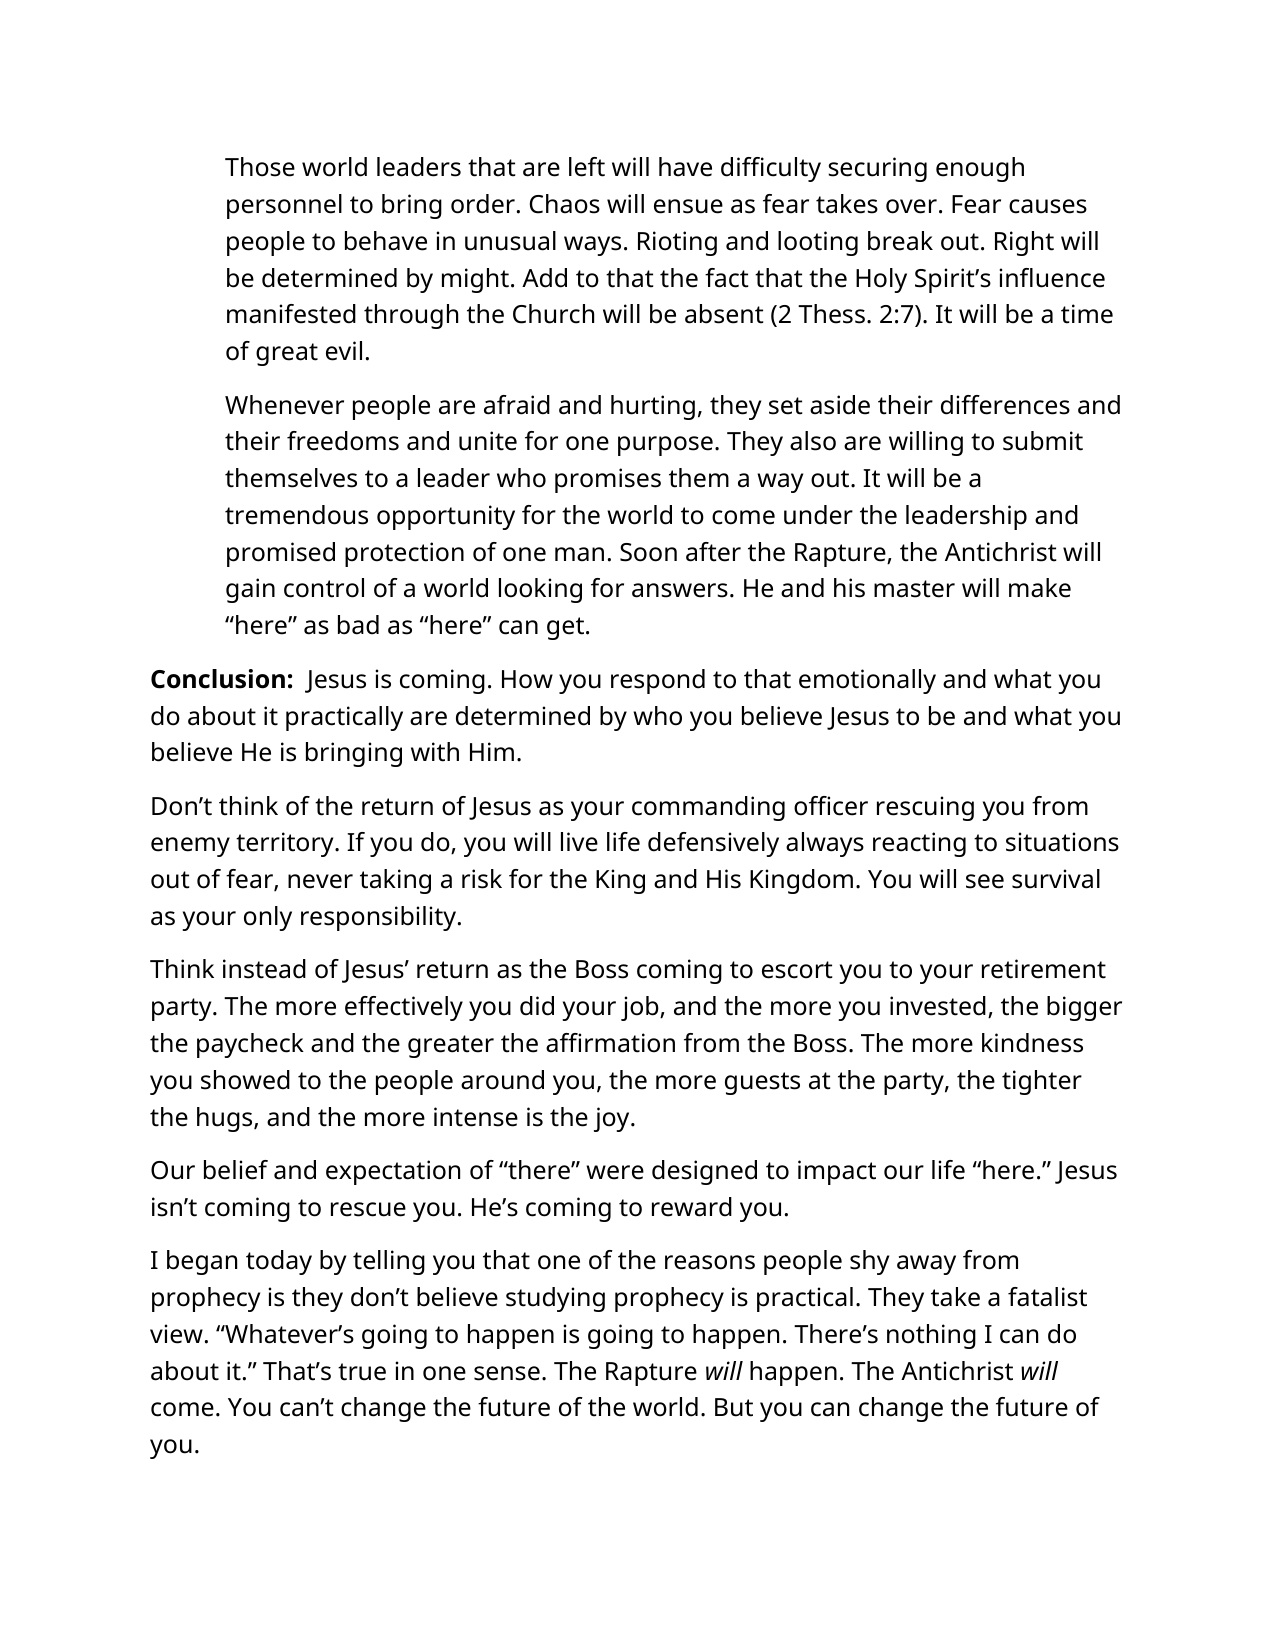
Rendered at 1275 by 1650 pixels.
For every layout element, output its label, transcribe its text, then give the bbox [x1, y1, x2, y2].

text Those world leaders that are left will have difficulty securing enough personnel to bring order. Chaos will ensue as fear takes over. Fear causes people to behave in unusual ways. Rioting and looting break out. Right will be determined by might. Add to that the fact that the Holy Spirit’s influence manifested through the Church will be absent (2 Thess. 2:7). It will be a time of great evil. [225, 150, 1125, 368]
text Whenever people are afraid and hurting, they set aside their differences and their freedoms and unite for one purpose. They also are willing to submit themselves to a leader who promises them a way out. It will be a tremendous opportunity for the world to come under the leadership and promised protection of one man. Soon after the Rapture, the Antichrist will gain control of a world looking for answers. He and his master will make “here” as bad as “here” can get. [225, 387, 1125, 642]
text Our belief and expectation of “there” were designed to impact our life “here.” Jesus isn’t coming to rescue you. He’s coming to reward you. [150, 1153, 1125, 1223]
text I began today by telling you that one of the reasons people shy away from prophecy is they don’t believe studying prophecy is practical. They take a fatalist view. “Whatever’s going to happen is going to happen. There’s nothing I can do about it.” That’s true in one sense. The Rapture will happen. The Antichrist will come. You can’t change the future of the world. But you can change the future of you. [150, 1243, 1125, 1461]
text Think instead of Jesus’ return as the Boss coming to escort you to your retirement party. The more effectively you did your job, and the more you invested, the bigger the paycheck and the greater the affirmation from the Boss. The more kindness you showed to the people around you, the more guests at the party, the tighter the hugs, and the more intense is the joy. [150, 952, 1125, 1133]
text Don’t think of the return of Jesus as your commanding officer rescuing you from enemy territory. If you do, you will live life defensively always reacting to situations out of fear, never taking a risk for the King and His Kingdom. You will see survival as your only responsibility. [150, 788, 1125, 933]
text Conclusion: Jesus is coming. How you respond to that emotionally and what you do about it practically are determined by who you believe Jesus to be and what you believe He is bringing with Him. [150, 661, 1125, 769]
